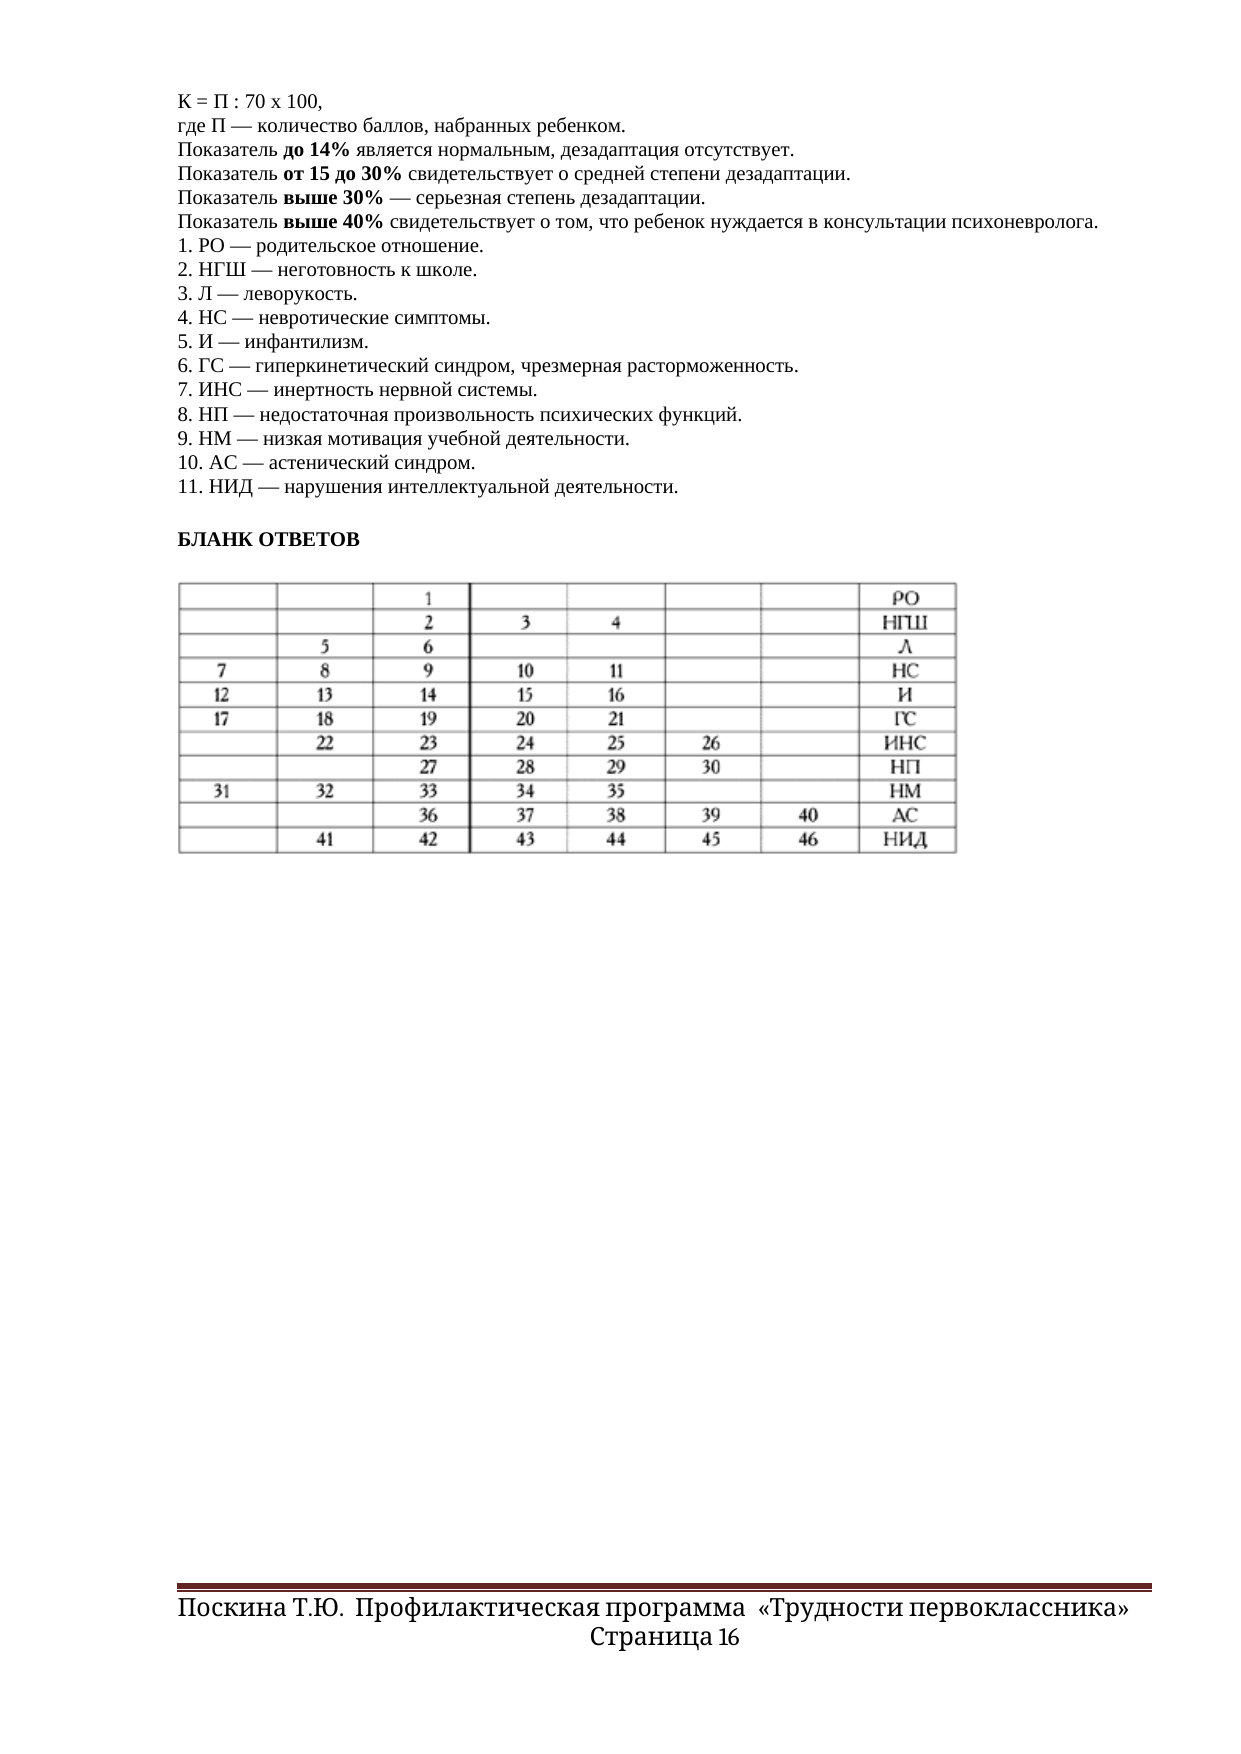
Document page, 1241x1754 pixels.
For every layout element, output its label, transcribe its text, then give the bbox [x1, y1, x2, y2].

picture [177, 580, 959, 857]
text БЛАНК ОТВЕТОВ [177, 527, 1152, 551]
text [177, 89, 1152, 498]
